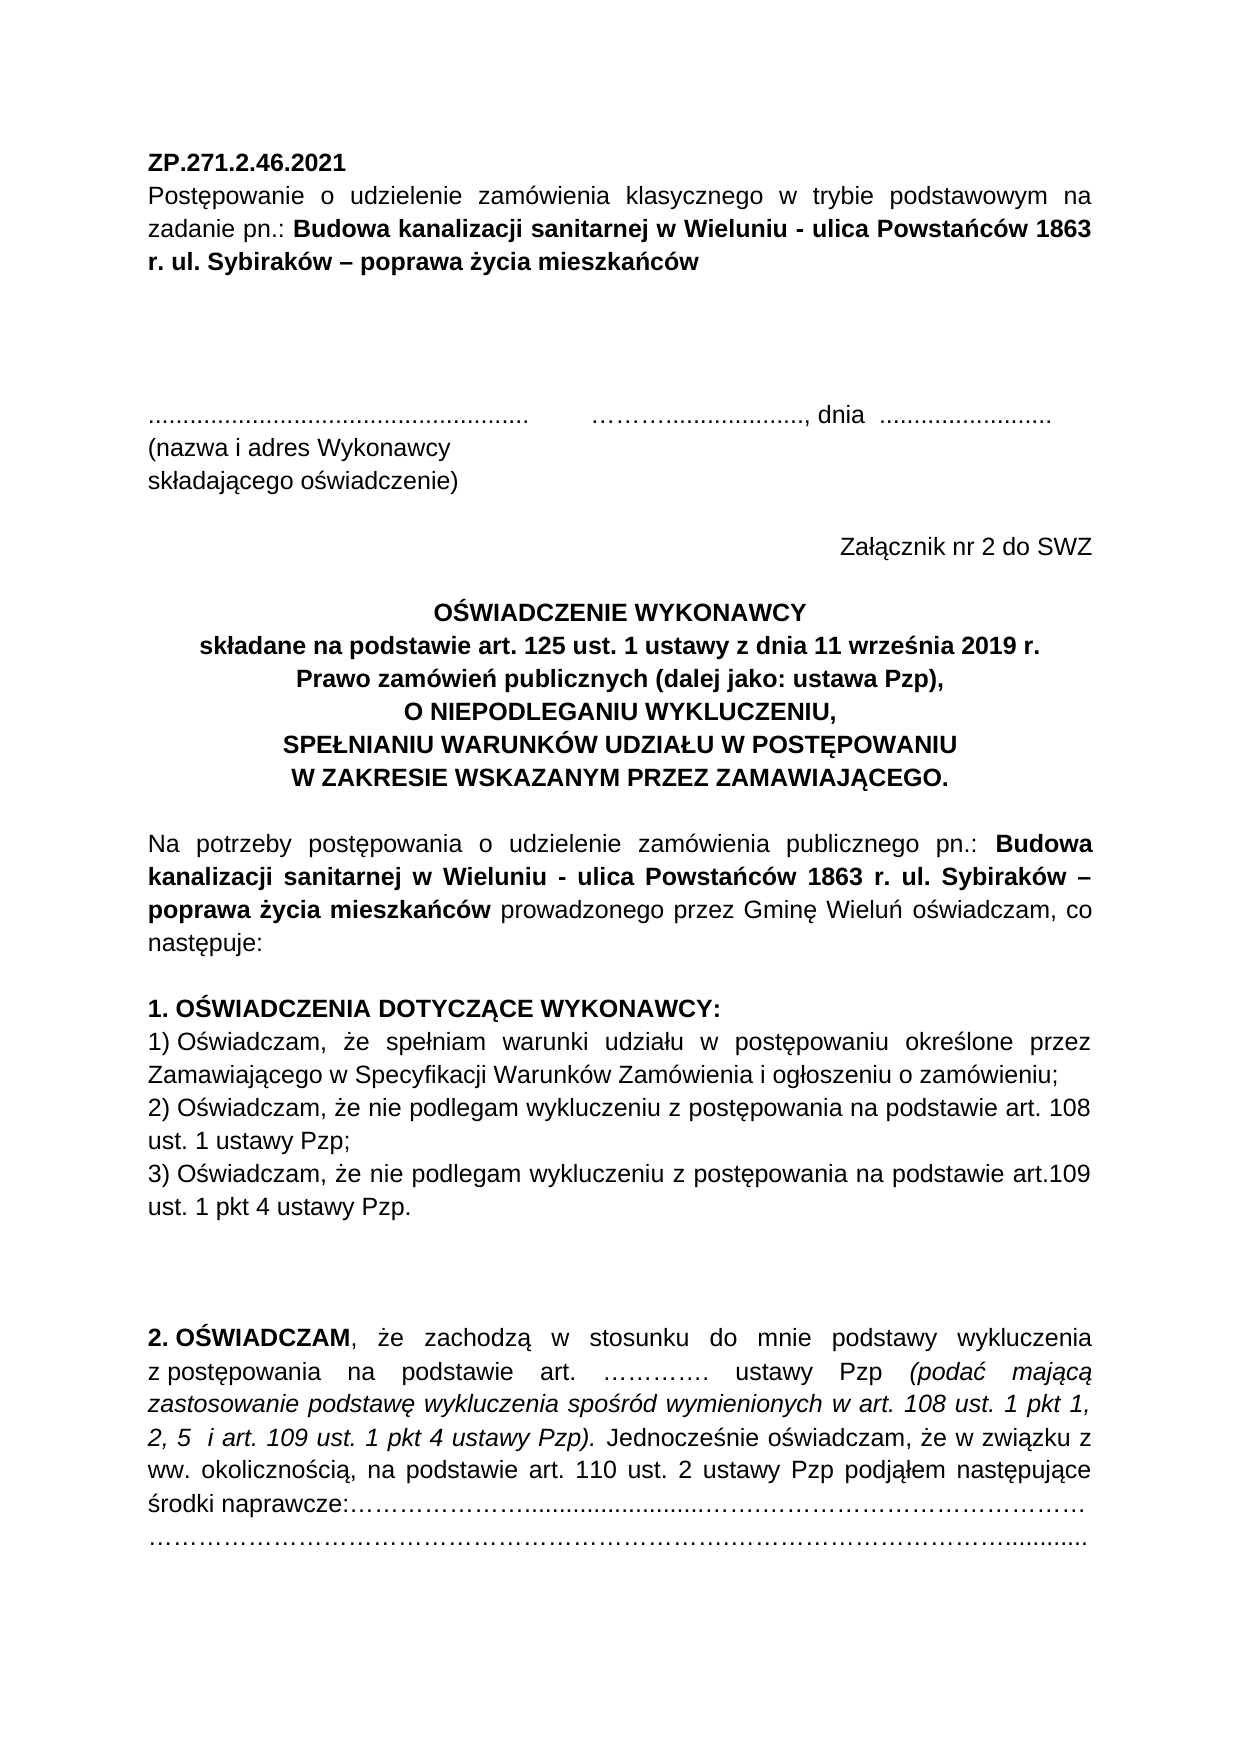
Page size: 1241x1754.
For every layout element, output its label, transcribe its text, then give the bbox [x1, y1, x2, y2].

text 2. OŚWIADCZAM, że zachodzą w stosunku do mnie podstawy wykluczenia z postępowania na podstawie art. …………. ustawy Pzp (podać mającą zastosowanie podstawę wykluczenia spośród wymienionych w art. 108 ust. 1 pkt 1, 2, 5 i art. 109 ust. 1 pkt 4 ustawy Pzp). Jednocześnie oświadczam, że w związku z ww. okolicznością, na podstawie art. 110 ust. 2 ustawy Pzp podjąłem następujące środki naprawcze:…………………..........................…….………………………………… [148, 1323, 1093, 1517]
text 3) Oświadczam, że nie podlegam wykluczeniu z postępowania na podstawie art.109 ust. 1 pkt 4 ustawy Pzp. [148, 1159, 1093, 1221]
text OŚWIADCZENIE WYKONAWCY [148, 598, 1093, 626]
text SPEŁNIANIU WARUNKÓW UDZIAŁU W POSTĘPOWANIU [148, 730, 1093, 758]
text 1) Oświadczam, że spełniam warunki udziału w postępowaniu określone przez Zamawiającego w Specyfikacji Warunków Zamówienia i ogłoszeniu o zamówieniu; [148, 1027, 1093, 1089]
text składającego oświadczenie) [148, 466, 1093, 494]
text Prawo zamówień publicznych (dalej jako: ustawa Pzp), [148, 664, 1093, 692]
text Załącznik nr 2 do SWZ [668, 532, 1093, 560]
text O NIEPODLEGANIU WYKLUCZENIU, [148, 697, 1093, 726]
text składane na podstawie art. 125 ust. 1 ustawy z dnia 11 września 2019 r. [148, 631, 1093, 659]
text ZP.271.2.46.2021 [148, 148, 1093, 176]
text W ZAKRESIE WSKAZANYM PRZEZ ZAMAWIAJĄCEGO. [148, 763, 1093, 792]
text Na potrzeby postępowania o udzielenie zamówienia publicznego pn.: Budowa kanalizacji sanitarnej w Wieluniu - ulica Powstańców 1863 r. ul. Sybiraków – poprawa życia mieszkańców prowadzonego przez Gminę Wieluń oświadczam, co następuje: [148, 829, 1093, 957]
text 2) Oświadczam, że nie podlegam wykluczeniu z postępowania na podstawie art. 108 ust. 1 ustawy Pzp; [148, 1093, 1093, 1155]
text ....................................................... ………...................., dnia ......................... [148, 399, 1093, 428]
text 1. OŚWIADCZENIA DOTYCZĄCE WYKONAWCY: [148, 994, 1093, 1023]
text (nazwa i adres Wykonawcy [148, 433, 1093, 461]
text …………………………………………………………….……………………………............ [148, 1522, 1093, 1550]
text Postępowanie o udzielenie zamówienia klasycznego w trybie podstawowym na zadanie pn.: Budowa kanalizacji sanitarnej w Wieluniu - ulica Powstańców 1863 r. ul. Sybiraków – poprawa życia mieszkańców [148, 181, 1093, 275]
